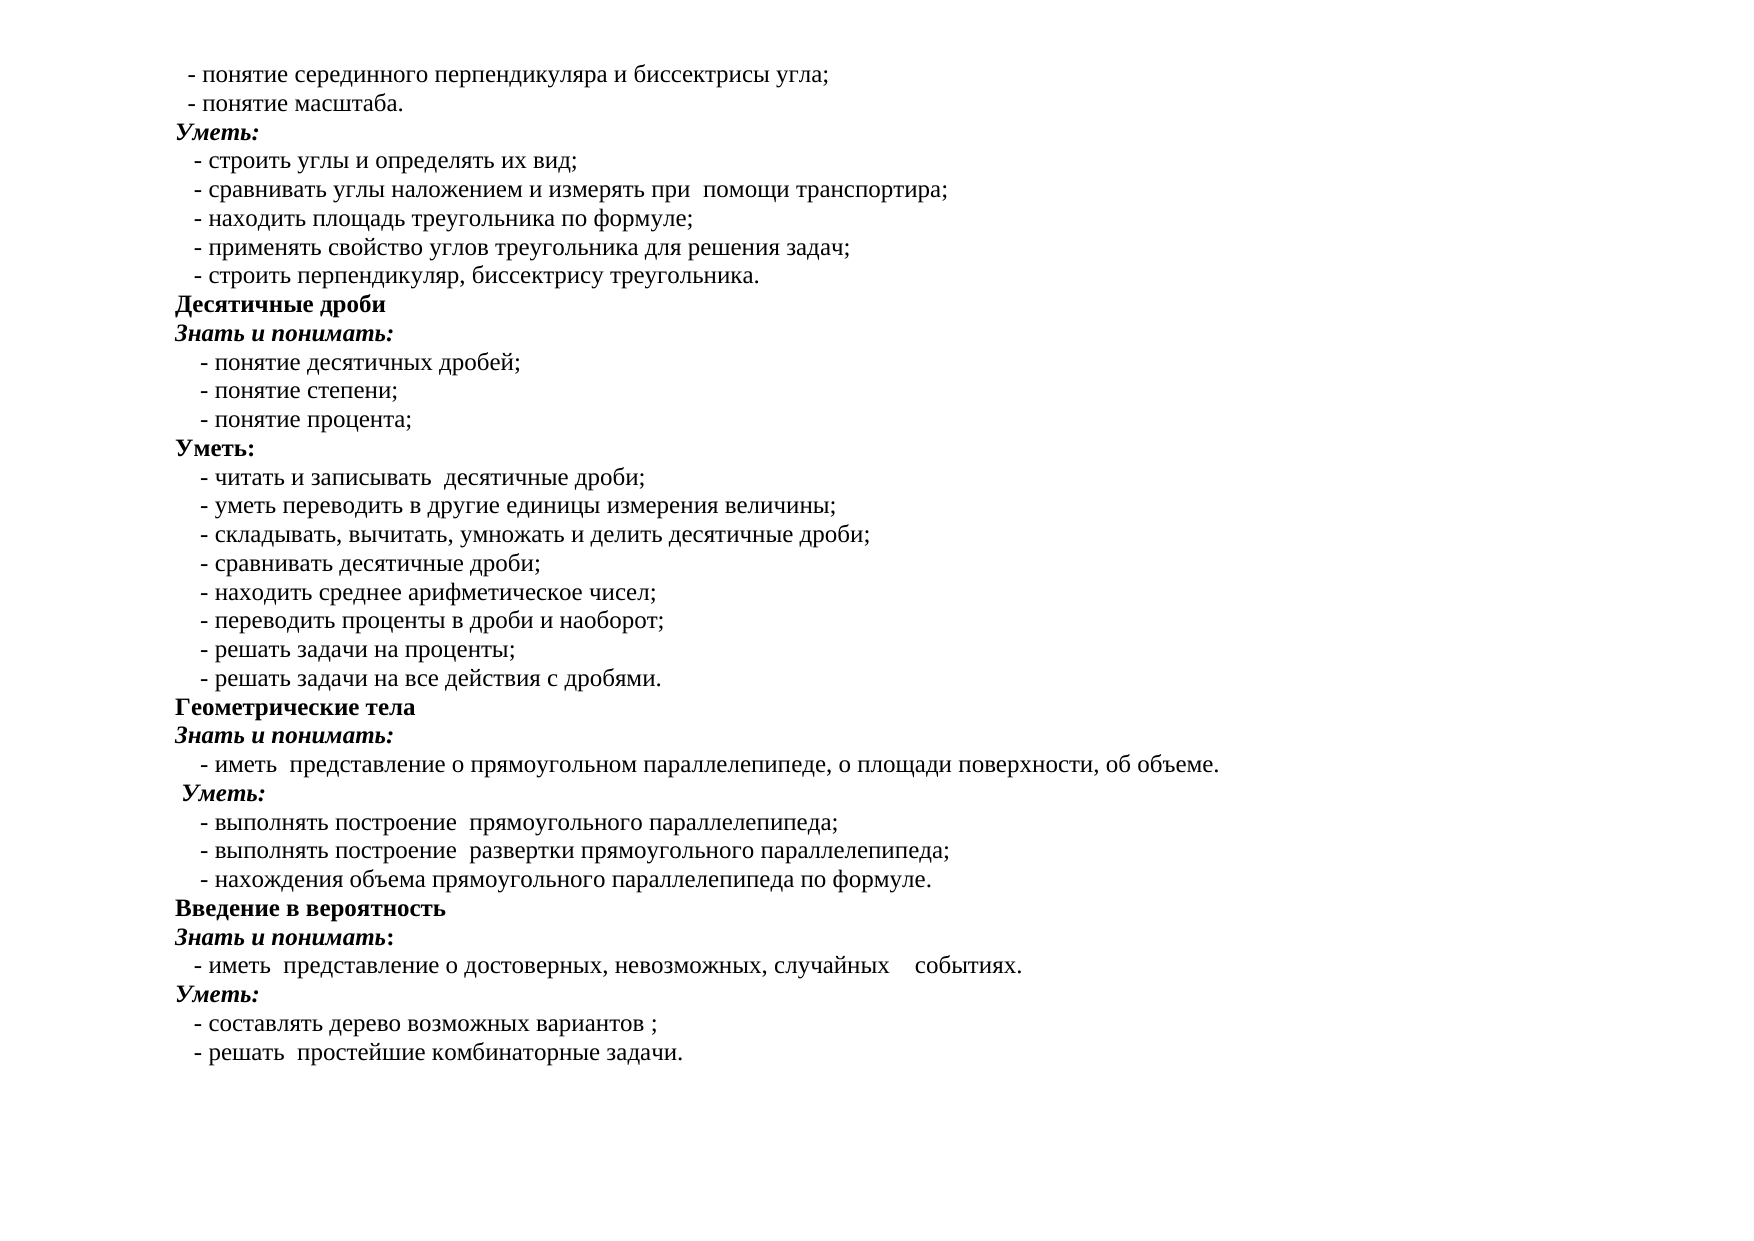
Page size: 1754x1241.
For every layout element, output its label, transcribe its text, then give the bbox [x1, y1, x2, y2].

text - решать задачи на проценты; [175, 634, 1654, 663]
text - находить среднее арифметическое чисел; [175, 577, 1654, 605]
text - решать задачи на все действия с дробями. [175, 663, 1654, 692]
text - понятие степени; [175, 375, 1654, 404]
text - находить площадь треугольника по формуле; [175, 203, 1654, 232]
text - составлять дерево возможных вариантов ; [175, 1008, 1654, 1037]
text Уметь: [175, 979, 1654, 1008]
text - применять свойство углов треугольника для решения задач; [175, 232, 1654, 260]
text - выполнять построение прямоугольного параллелепипеда; [175, 807, 1654, 835]
text - строить перпендикуляр, биссектрису треугольника. [175, 260, 1654, 289]
text - иметь представление о прямоугольном параллелепипеде, о площади поверхности, об объеме. [175, 749, 1654, 778]
text Уметь: [175, 778, 1654, 807]
text - решать простейшие комбинаторные задачи. [175, 1037, 1654, 1065]
text - понятие серединного перпендикуляра и биссектрисы угла; [175, 59, 1654, 88]
text - понятие масштаба. [175, 88, 1654, 117]
text - читать и записывать десятичные дроби; [175, 462, 1654, 490]
text Знать и понимать: [175, 922, 1654, 950]
text - выполнять построение развертки прямоугольного параллелепипеда; [175, 835, 1654, 864]
text Уметь: [175, 433, 1654, 462]
text - сравнивать углы наложением и измерять при помощи транспортира; [175, 174, 1654, 203]
text - строить углы и определять их вид; [175, 145, 1654, 174]
text - нахождения объема прямоугольного параллелепипеда по формуле. [175, 864, 1654, 893]
text - сравнивать десятичные дроби; [175, 548, 1654, 577]
text Уметь: [175, 117, 1654, 145]
text Знать и понимать: [175, 318, 1654, 347]
text Знать и понимать: [175, 720, 1654, 749]
text Десятичные дроби [175, 289, 1654, 318]
text - понятие десятичных дробей; [175, 347, 1654, 375]
text - переводить проценты в дроби и наоборот; [175, 605, 1654, 634]
text - понятие процента; [175, 404, 1654, 433]
text - складывать, вычитать, умножать и делить десятичные дроби; [175, 519, 1654, 548]
text Геометрические тела [175, 692, 1654, 720]
text Введение в вероятность [175, 893, 1654, 922]
text - иметь представление о достоверных, невозможных, случайных событиях. [175, 950, 1654, 979]
text - уметь переводить в другие единицы измерения величины; [175, 490, 1654, 519]
